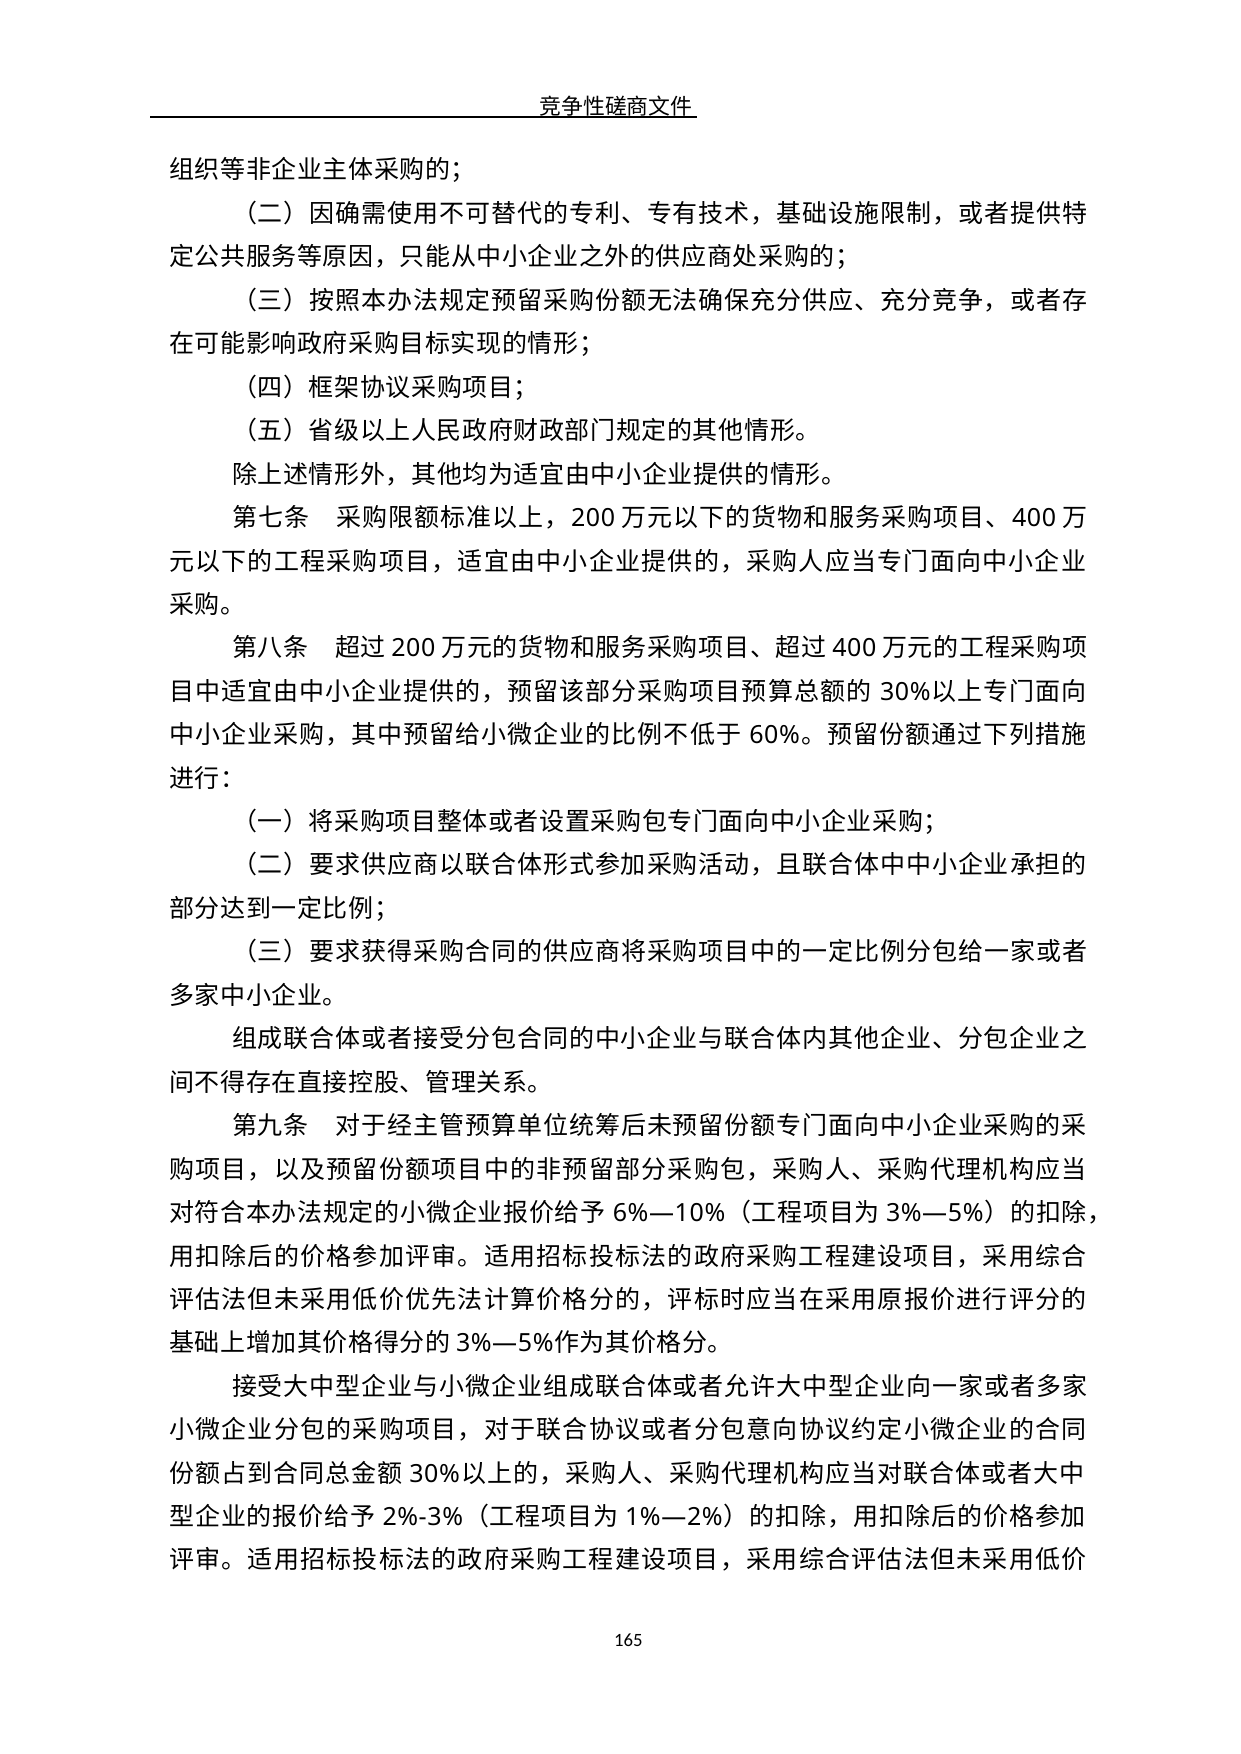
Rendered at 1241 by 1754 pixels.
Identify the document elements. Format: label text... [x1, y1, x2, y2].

text （五）省级以上人民政府财政部门规定的其他情形。 [169, 411, 1087, 447]
text （一）将采购项目整体或者设置采购包专门面向中小企业采购； [169, 802, 1087, 838]
text （三）按照本办法规定预留采购份额无法确保充分供应、充分竞争，或者存在可能影响政府采购目标实现的情形； [169, 280, 1087, 360]
text （四）框架协议采购项目； [169, 367, 1087, 403]
text 第八条 超过200万元的货物和服务采购项目、超过400万元的工程采购项目中适宜由中小企业提供的，预留该部分采购项目预算总额的30%以上专门面向中小企业采购，其中预留给小微企业的比例不低于60%。预留份额通过下列措施进行： [169, 628, 1087, 794]
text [169, 1366, 1087, 1576]
text （二）因确需使用不可替代的专利、专有技术，基础设施限制，或者提供特定公共服务等原因，只能从中小企业之外的供应商处采购的； [169, 193, 1087, 273]
text 组成联合体或者接受分包合同的中小企业与联合体内其他企业、分包企业之间不得存在直接控股、管理关系。 [169, 1019, 1087, 1098]
text 第七条 采购限额标准以上，200万元以下的货物和服务采购项目、400万元以下的工程采购项目，适宜由中小企业提供的，采购人应当专门面向中小企业采购。 [169, 497, 1087, 621]
text 第九条 对于经主管预算单位统筹后未预留份额专门面向中小企业采购的采购项目，以及预留份额项目中的非预留部分采购包，采购人、采购代理机构应当对符合本办法规定的小微企业报价给予6%—10%（工程项目为3%—5%）的扣除，用扣除后的价格参加评审。适用招标投标法的政府采购工程建设项目，采用综合评估法但未采用低价优先法计算价格分的，评标时应当在采用原报价进行评分的基础上增加其价格得分的3%—5%作为其价格分。 [169, 1106, 1087, 1359]
text （二）要求供应商以联合体形式参加采购活动，且联合体中中小企业承担的部分达到一定比例； [169, 845, 1087, 925]
text 除上述情形外，其他均为适宜由中小企业提供的情形。 [169, 454, 1087, 490]
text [169, 150, 1087, 186]
text （三）要求获得采购合同的供应商将采购项目中的一定比例分包给一家或者多家中小企业。 [169, 932, 1087, 1012]
